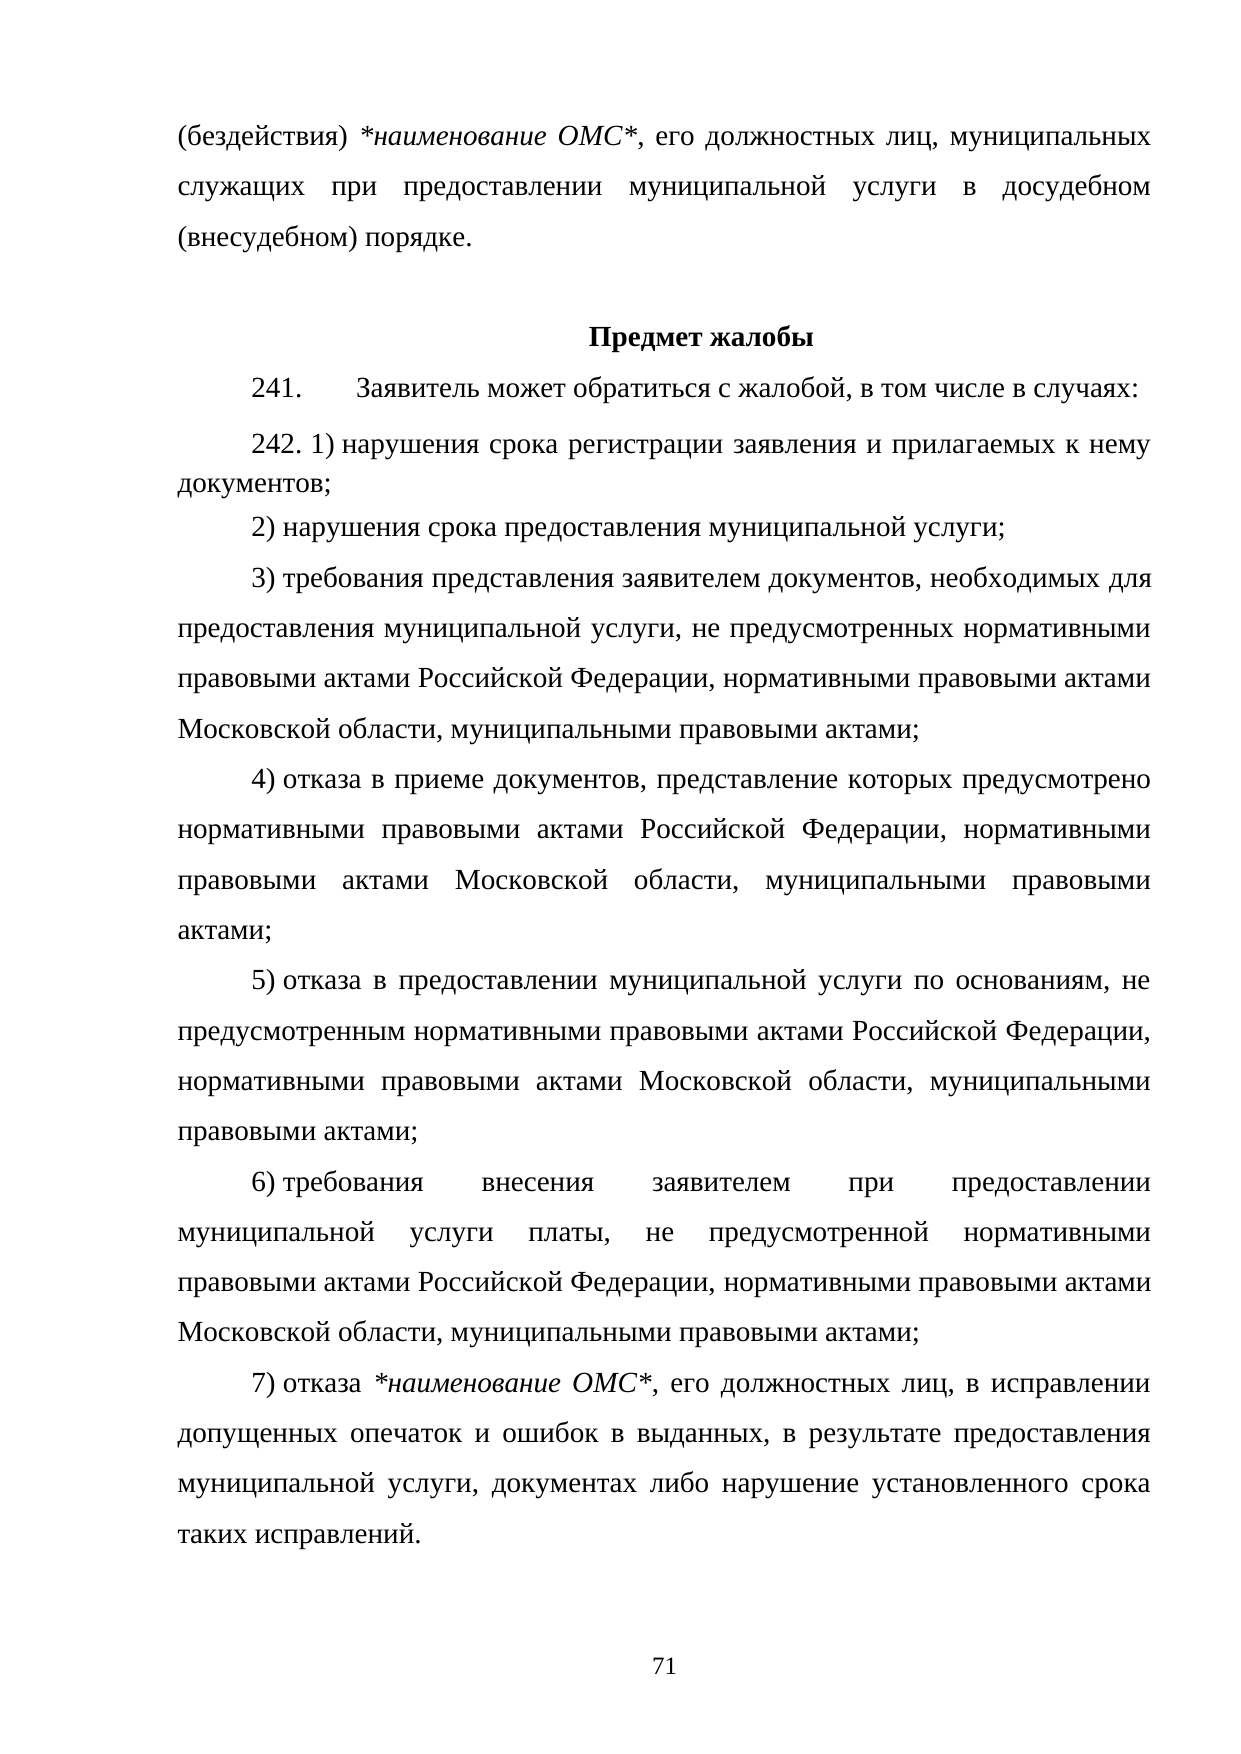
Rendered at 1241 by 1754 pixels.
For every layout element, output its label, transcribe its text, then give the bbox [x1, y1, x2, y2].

text 5) отказа в предоставлении муниципальной услуги по основаниям, не предусмотренным нормативными правовыми актами Российской Федерации, нормативными правовыми актами Московской области, муниципальными правовыми актами; [177, 962, 1152, 1147]
text 6) требования внесения заявителем при предоставлении муниципальной услуги платы, не предусмотренной нормативными правовыми актами Российской Федерации, нормативными правовыми актами Московской области, муниципальными правовыми актами; [177, 1164, 1152, 1348]
list Заявитель может обратиться с жалобой, в том числе в случаях: [177, 370, 1152, 403]
text 2) нарушения срока предоставления муниципальной услуги; [177, 509, 1152, 543]
text 7) отказа *наименование ОМС*, его должностных лиц, в исправлении допущенных опечаток и ошибок в выданных, в результате предоставления муниципальной услуги, документах либо нарушение установленного срока таких исправлений. [177, 1365, 1152, 1549]
text 3) требования представления заявителем документов, необходимых для предоставления муниципальной услуги, не предусмотренных нормативными правовыми актами Российской Федерации, нормативными правовыми актами Московской области, муниципальными правовыми актами; [177, 560, 1152, 744]
list Предмет жалобы [177, 319, 1152, 353]
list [177, 118, 1152, 252]
text 4) отказа в приеме документов, представление которых предусмотрено нормативными правовыми актами Российской Федерации, нормативными правовыми актами Московской области, муниципальными правовыми актами; [177, 761, 1152, 946]
text 1) нарушения срока регистрации заявления и прилагаемых к нему документов; [177, 426, 1152, 498]
